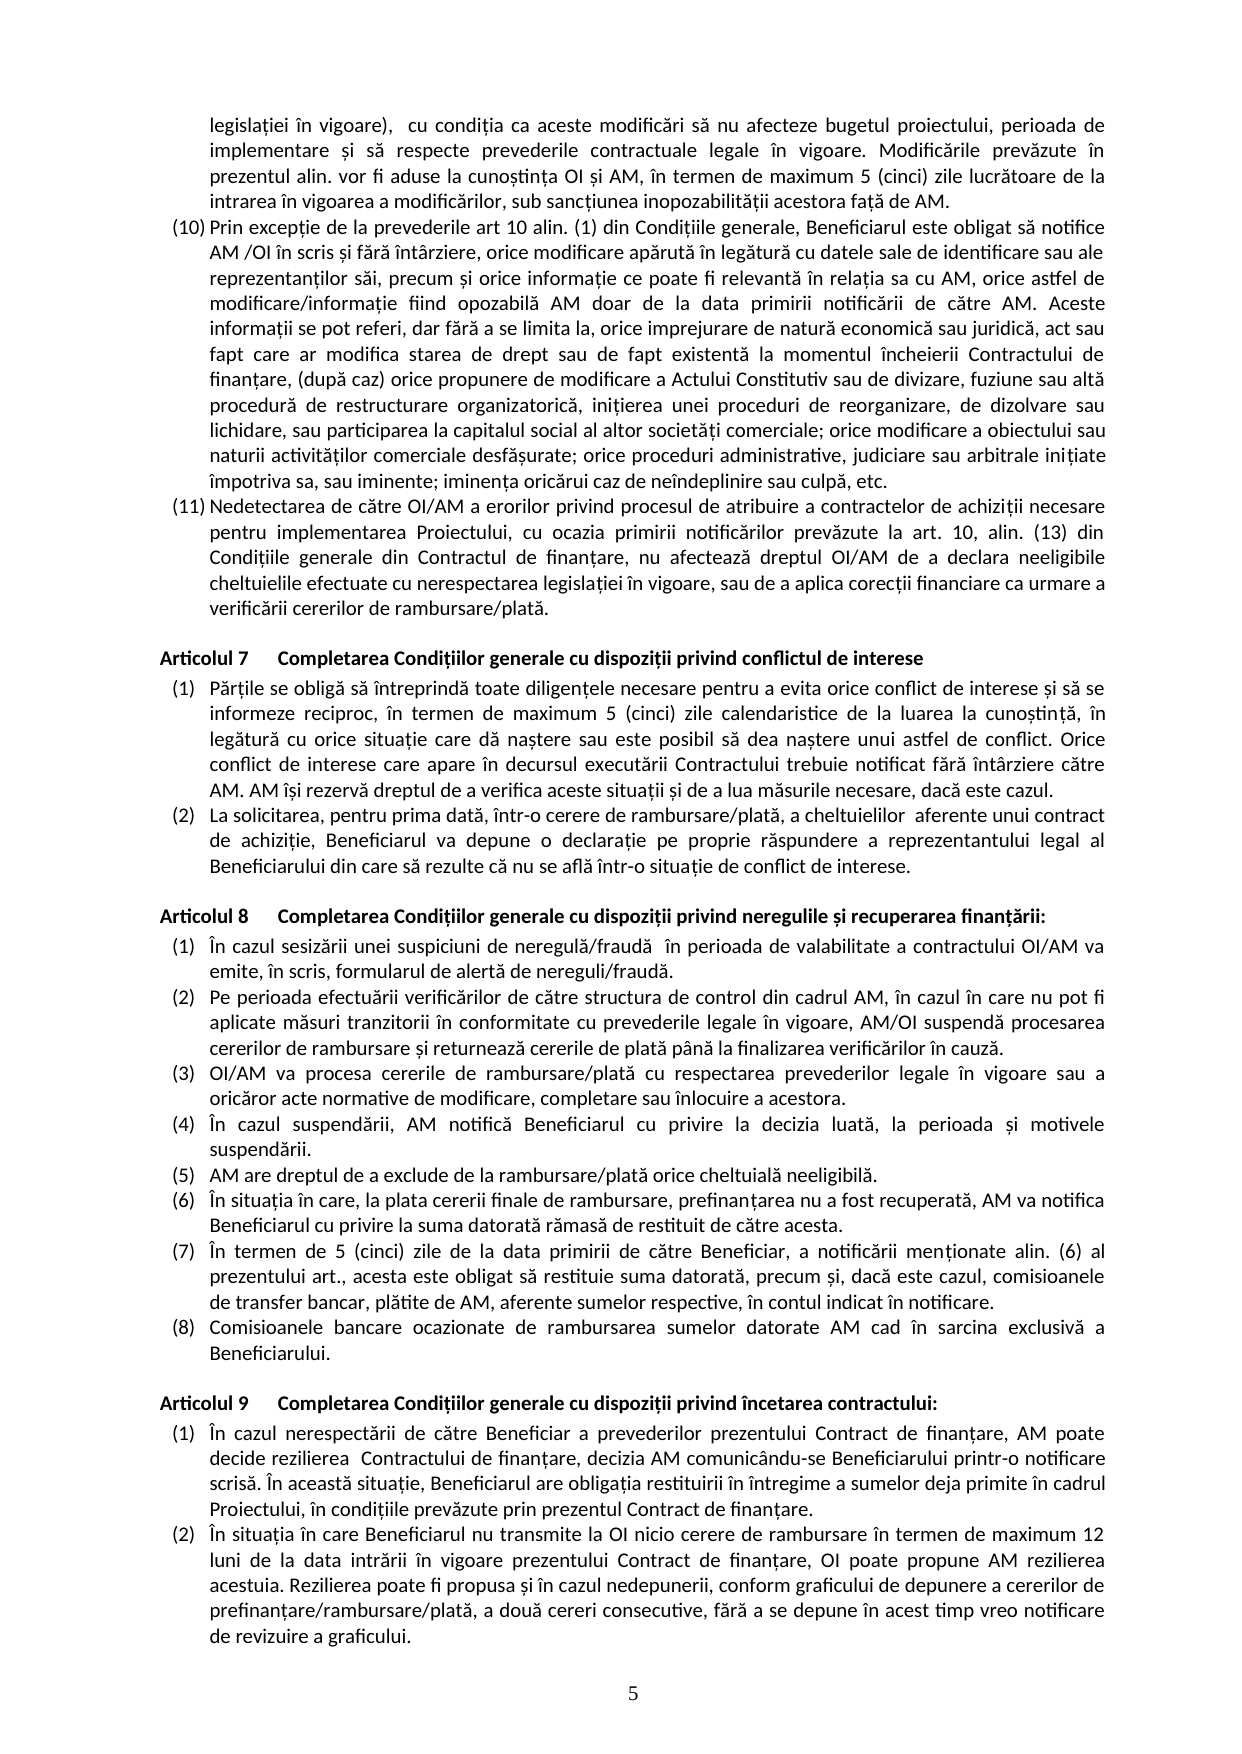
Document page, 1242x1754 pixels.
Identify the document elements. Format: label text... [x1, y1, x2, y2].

list OI/AM va procesa cererile de rambursare/plată cu respectarea prevederilor legale în vigoare sau a oricăror acte normative de modificare, completare sau înlocuire a acestora. [172, 1060, 1106, 1111]
list Comisioanele bancare ocazionate de rambursarea sumelor datorate AM cad în sarcina exclusivă a Beneficiarului. [172, 1314, 1106, 1365]
list În situaţia în care Beneficiarul nu transmite la OI nicio cerere de rambursare în termen de maximum 12 luni de la data intrării în vigoare prezentului Contract de finanțare, OI poate propune AM rezilierea acestuia. Rezilierea poate fi propusa şi în cazul nedepunerii, conform graficului de depunere a cererilor de prefinanțare/rambursare/plată, a două cereri consecutive, fără a se depune în acest timp vreo notificare de revizuire a graficului. [172, 1521, 1106, 1648]
list În cazul suspendării, AM notifică Beneficiarul cu privire la decizia luată, la perioada şi motivele suspendării. [172, 1111, 1106, 1162]
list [172, 112, 1106, 214]
list Completarea Condițiilor generale cu dispoziții privind neregulile și recuperarea finanțării: [159, 903, 1106, 929]
list Pe perioada efectuării verificărilor de către structura de control din cadrul AM, în cazul în care nu pot fi aplicate măsuri tranzitorii în conformitate cu prevederile legale în vigoare, AM/OI suspendă procesarea cererilor de rambursare și returnează cererile de plată până la finalizarea verificărilor în cauză. [172, 984, 1106, 1060]
list În cazul nerespectării de către Beneficiar a prevederilor prezentului Contract de finanțare, AM poate decide rezilierea Contractului de finanţare, decizia AM comunicându-se Beneficiarului printr-o notificare scrisă. În această situaţie, Beneficiarul are obligaţia restituirii în întregime a sumelor deja primite în cadrul Proiectului, în condiţiile prevăzute prin prezentul Contract de finanţare. [172, 1420, 1106, 1521]
list În termen de 5 (cinci) zile de la data primirii de către Beneficiar, a notificării menţionate alin. (6) al prezentului art., acesta este obligat să restituie suma datorată, precum şi, dacă este cazul, comisioanele de transfer bancar, plătite de AM, aferente sumelor respective, în contul indicat în notificare. [172, 1238, 1106, 1314]
list Părţile se obligă să întreprindă toate diligenţele necesare pentru a evita orice conflict de interese şi să se informeze reciproc, în termen de maximum 5 (cinci) zile calendaristice de la luarea la cunoştinţă, în legătură cu orice situaţie care dă naştere sau este posibil să dea naştere unui astfel de conflict. Orice conflict de interese care apare în decursul executării Contractului trebuie notificat fără întârziere către AM. AM îşi rezervă dreptul de a verifica aceste situaţii şi de a lua măsurile necesare, dacă este cazul. [172, 675, 1106, 802]
list La solicitarea, pentru prima dată, într-o cerere de rambursare/plată, a cheltuielilor aferente unui contract de achiziţie, Beneficiarul va depune o declaraţie pe proprie răspundere a reprezentantului legal al Beneficiarului din care să rezulte că nu se află într-o situaţie de conflict de interese. [172, 802, 1106, 878]
list AM are dreptul de a exclude de la rambursare/plată orice cheltuială neeligibilă. [172, 1162, 1106, 1187]
list În situaţia în care, la plata cererii finale de rambursare, prefinanţarea nu a fost recuperată, AM va notifica Beneficiarul cu privire la suma datorată rămasă de restituit de către acesta. [172, 1187, 1106, 1238]
list Prin excepţie de la prevederile art 10 alin. (1) din Condițiile generale, Beneficiarul este obligat să notifice AM /OI în scris şi fără întârziere, orice modificare apărută în legătură cu datele sale de identificare sau ale reprezentanţilor săi, precum şi orice informaţie ce poate fi relevantă în relaţia sa cu AM, orice astfel de modificare/informaţie fiind opozabilă AM doar de la data primirii notificării de către AM. Aceste informaţii se pot referi, dar fără a se limita la, orice imprejurare de natură economică sau juridică, act sau fapt care ar modifica starea de drept sau de fapt existentă la momentul încheierii Contractului de finanţare, (după caz) orice propunere de modificare a Actului Constitutiv sau de divizare, fuziune sau altă procedură de restructurare organizatorică, iniţierea unei proceduri de reorganizare, de dizolvare sau lichidare, sau participarea la capitalul social al altor societăţi comerciale; orice modificare a obiectului sau naturii activităţilor comerciale desfăşurate; orice proceduri administrative, judiciare sau arbitrale iniţiate împotriva sa, sau iminente; iminenţa oricărui caz de neîndeplinire sau culpă, etc. [172, 214, 1106, 493]
list În cazul sesizării unei suspiciuni de neregulă/fraudă în perioada de valabilitate a contractului OI/AM va emite, în scris, formularul de alertă de nereguli/fraudă. [172, 933, 1106, 984]
list Completarea Condițiilor generale cu dispoziții privind încetarea contractului: [159, 1390, 1106, 1416]
list Completarea Condițiilor generale cu dispoziții privind conflictul de interese [159, 646, 1106, 671]
list Nedetectarea de către OI/AM a erorilor privind procesul de atribuire a contractelor de achiziţii necesare pentru implementarea Proiectului, cu ocazia primirii notificărilor prevăzute la art. 10, alin. (13) din Condițiile generale din Contractul de finanţare, nu afectează dreptul OI/AM de a declara neeligibile cheltuielile efectuate cu nerespectarea legislaţiei în vigoare, sau de a aplica corecţii financiare ca urmare a verificării cererilor de rambursare/plată. [172, 493, 1106, 621]
